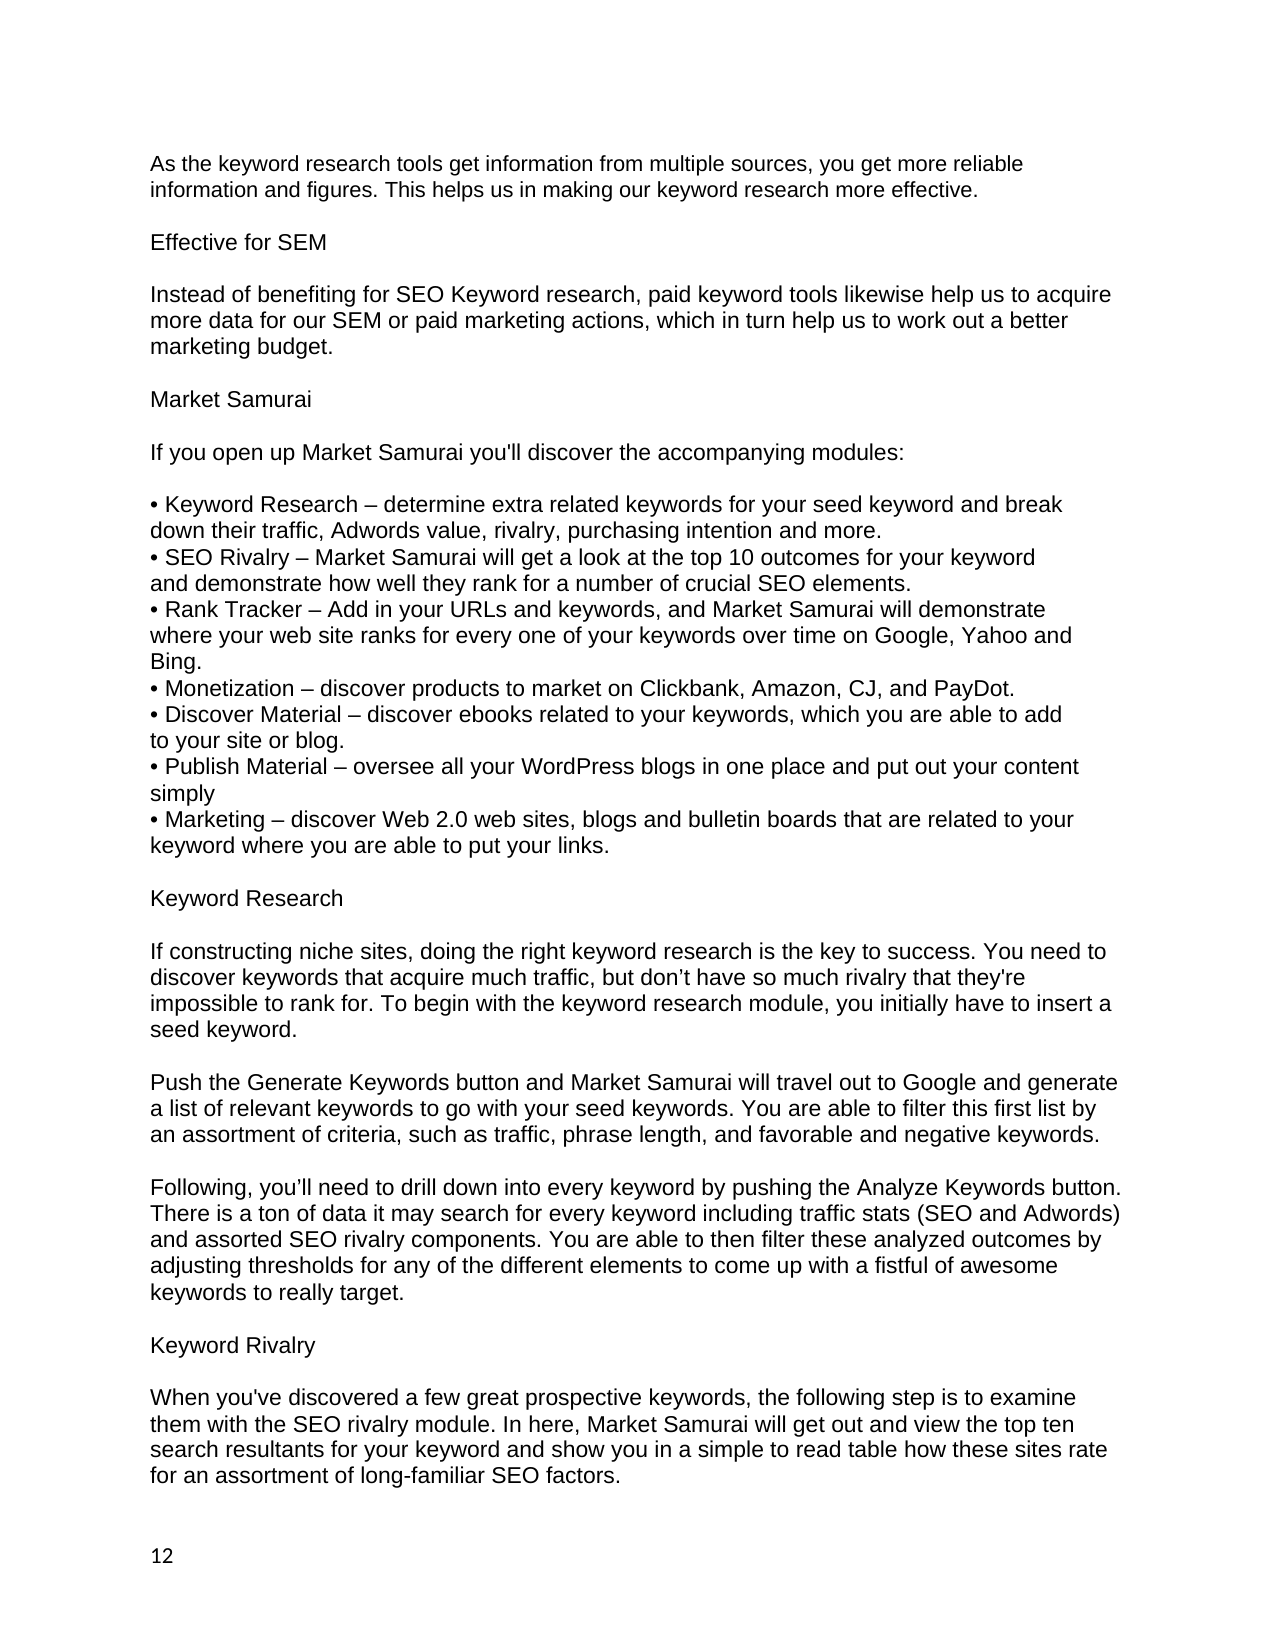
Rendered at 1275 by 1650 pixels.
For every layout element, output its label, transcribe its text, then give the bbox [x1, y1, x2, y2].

list SEO Rivalry – Market Samurai will get a look at the top 10 outcomes for your keyword and demonstrate how well they rank for a number of crucial SEO elements. [150, 545, 1079, 596]
text Instead of benefiting for SEO Keyword research, paid keyword tools likewise help us to acquire more data for our SEM or paid marketing actions, which in turn help us to work out a better marketing budget. [150, 282, 1112, 359]
text Keyword Research [150, 885, 1125, 911]
text Following, you’ll need to drill down into every keyword by pushing the Analyze Keywords button. There is a ton of data it may search for every keyword including traffic stats (SEO and Adwords) and assorted SEO rivalry components. You are able to then filter these analyzed outcomes by adjusting thresholds for any of the different elements to come up with a fistful of awesome keywords to really target. [150, 1174, 1123, 1305]
text Market Samurai [150, 386, 1125, 412]
text As the keyword research tools get information from multiple sources, you get more reliable information and figures. This helps us in making our keyword research more effective. [150, 151, 1064, 202]
list Monetization – discover products to market on Clickbank, Amazon, CJ, and PayDot. [150, 675, 1125, 701]
text Push the Generate Keywords button and Market Samurai will travel out to Google and generate a list of relevant keywords to go with your seed keywords. You are able to filter this first list by an assortment of criteria, such as traffic, phrase length, and favorable and negative keywords. [150, 1070, 1119, 1147]
list Rank Tracker – Add in your URLs and keywords, and Market Samurai will demonstrate where your web site ranks for every one of your keywords over time on Google, Yahoo and Bing. [150, 597, 1114, 674]
text Effective for SEM [150, 228, 1125, 255]
text If you open up Market Samurai you'll discover the accompanying modules: [150, 439, 1125, 465]
list Publish Material – oversee all your WordPress blogs in one place and put out your content simply [150, 754, 1079, 806]
list Marketing – discover Web 2.0 web sites, blogs and bulletin boards that are related to your keyword where you are able to put your links. [150, 807, 1075, 858]
text When you've discovered a few great prospective keywords, the following step is to examine them with the SEO rivalry module. In here, Market Samurai will get out and view the top ten search resultants for your keyword and show you in a simple to read table how these sites rate for an assortment of long-familiar SEO factors. [150, 1385, 1108, 1488]
list Keyword Research – determine extra related keywords for your seed keyword and break down their traffic, Adwords value, rivalry, purchasing intention and more. [150, 492, 1123, 544]
text Keyword Rivalry [150, 1332, 1125, 1358]
list Discover Material – discover ebooks related to your keywords, which you are able to add to your site or blog. [150, 702, 1087, 753]
text If constructing niche sites, doing the right keyword research is the key to success. You need to discover keywords that acquire much traffic, but don’t have so much rivalry that they're impossible to rank for. To begin with the keyword research module, you initially have to insert a seed keyword. [150, 939, 1112, 1042]
text 12 [150, 1541, 1125, 1569]
